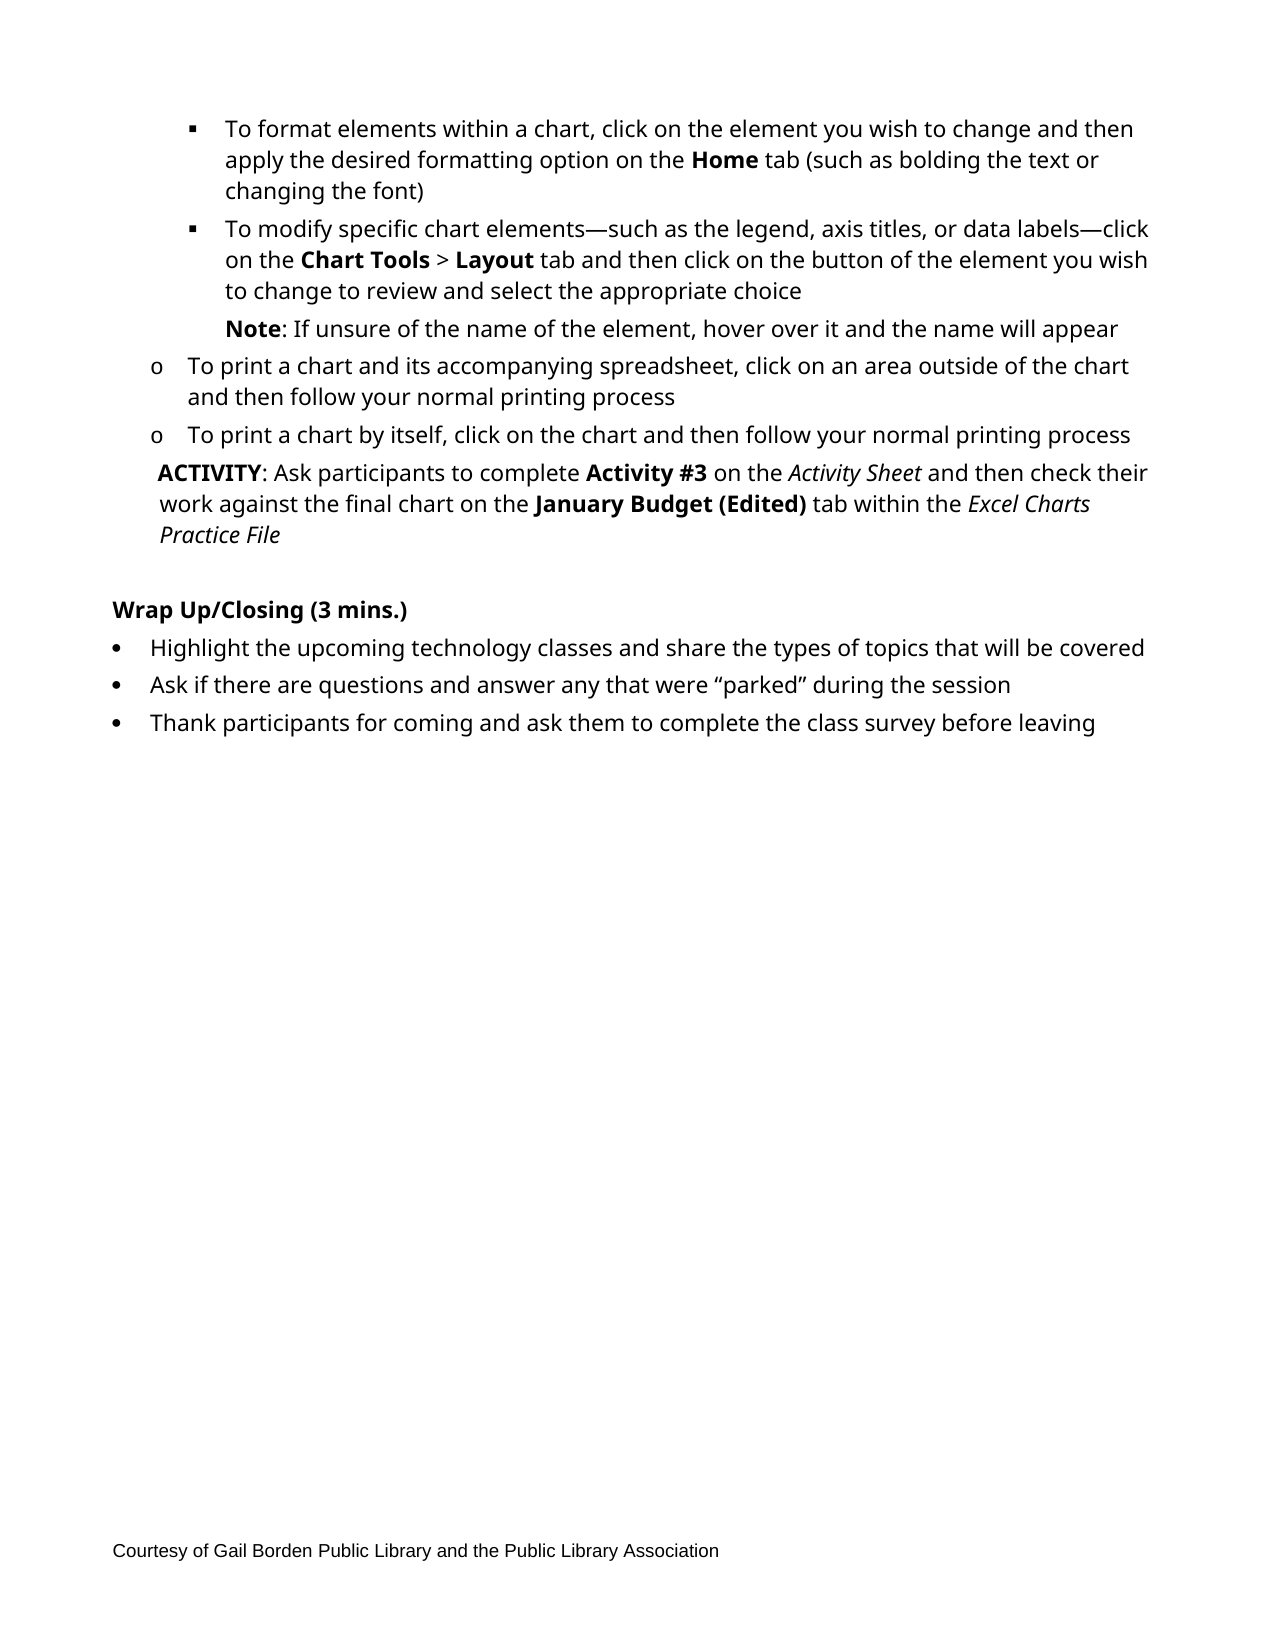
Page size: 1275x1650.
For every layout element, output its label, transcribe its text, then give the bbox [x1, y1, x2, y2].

list Thank participants for coming and ask them to complete the class survey before leaving [112, 706, 1162, 738]
list To print a chart by itself, click on the chart and then follow your normal printing process [150, 419, 1162, 450]
list Highlight the upcoming technology classes and share the types of topics that will be covered [112, 631, 1162, 663]
text Note: If unsure of the name of the element, hover over it and the name will appear [225, 312, 1162, 344]
list To format elements within a chart, click on the element you wish to change and then apply the desired formatting option on the Home tab (such as bolding the text or changing the font) [187, 112, 1162, 206]
list To modify specific chart elements—such as the legend, axis titles, or data labels—click on the Chart Tools > Layout tab and then click on the button of the element you wish to change to review and select the appropriate choice [187, 212, 1162, 306]
text ACTIVITY: Ask participants to complete Activity #3 on the Activity Sheet and then check their work against the final chart on the January Budget (Edited) tab within the Excel Charts Practice File [122, 456, 1162, 550]
list Ask if there are questions and answer any that were “parked” during the session [112, 669, 1162, 700]
text Wrap Up/Closing (3 mins.) [112, 594, 1162, 625]
list To print a chart and its accompanying spreadsheet, click on an area outside of the chart and then follow your normal printing process [150, 350, 1162, 413]
